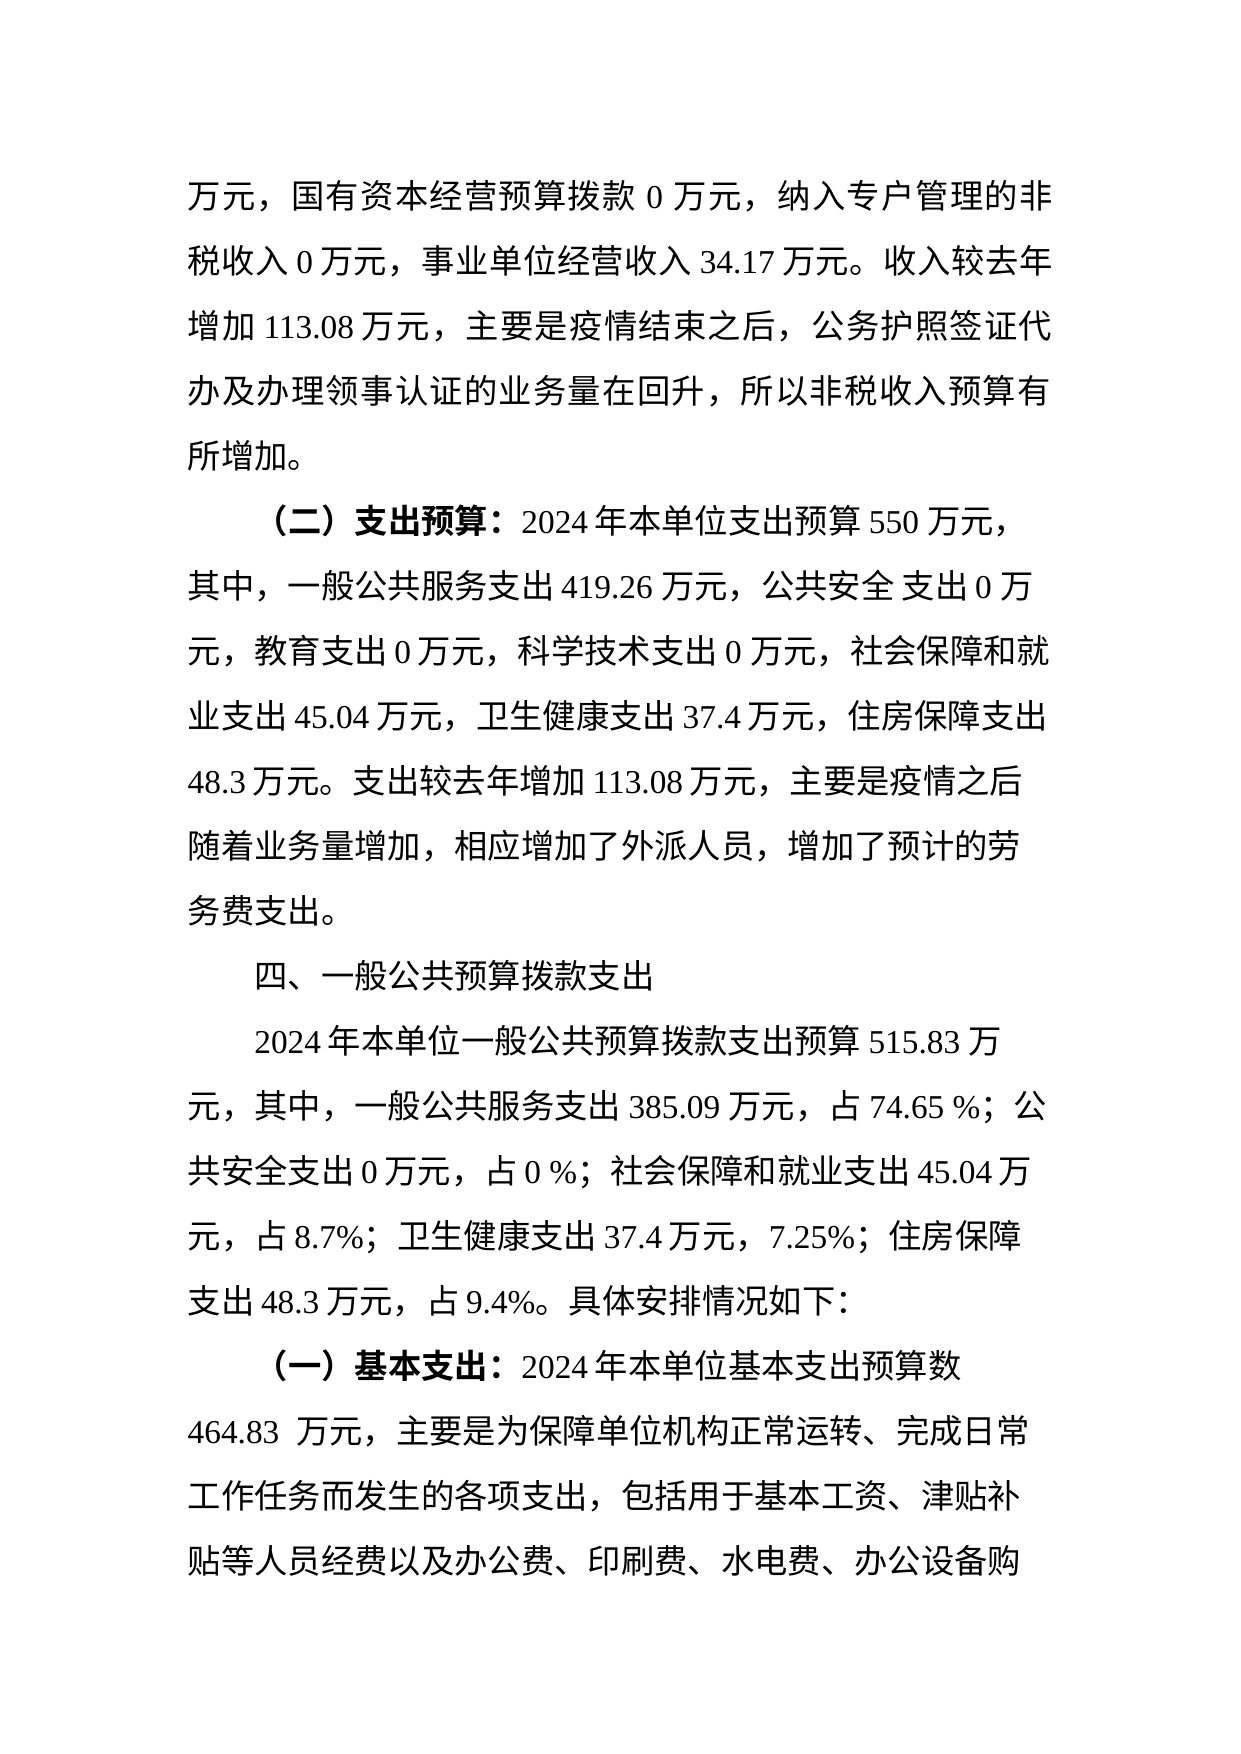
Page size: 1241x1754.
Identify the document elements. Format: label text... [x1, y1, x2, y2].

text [187, 162, 1053, 487]
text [187, 1332, 1053, 1592]
text （二）支出预算：2024年本单位支出预算 550 万元，其中，一般公共服务支出419.26 万元，公共安全 支出0 万元，教育支出0万元，科学技术支出 0 万元，社会保障和就业支出45.04万元，卫生健康支出37.4万元，住房保障支出48.3万元。支出较去年增加113.08万元，主要是疫情之后随着业务量增加，相应增加了外派人员，增加了预计的劳务费支出。 [187, 487, 1053, 942]
text 四、一般公共预算拨款支出 [187, 942, 1053, 1007]
text 2024年本单位一般公共预算拨款支出预算 515.83 万元，其中，一般公共服务支出 385.09 万元，占 74.65 %；公共安全支出0万元，占0 %；社会保障和就业支出45.04万元，占8.7%；卫生健康支出37.4万元，7.25%；住房保障支出48.3万元，占9.4%。具体安排情况如下： [187, 1007, 1053, 1332]
